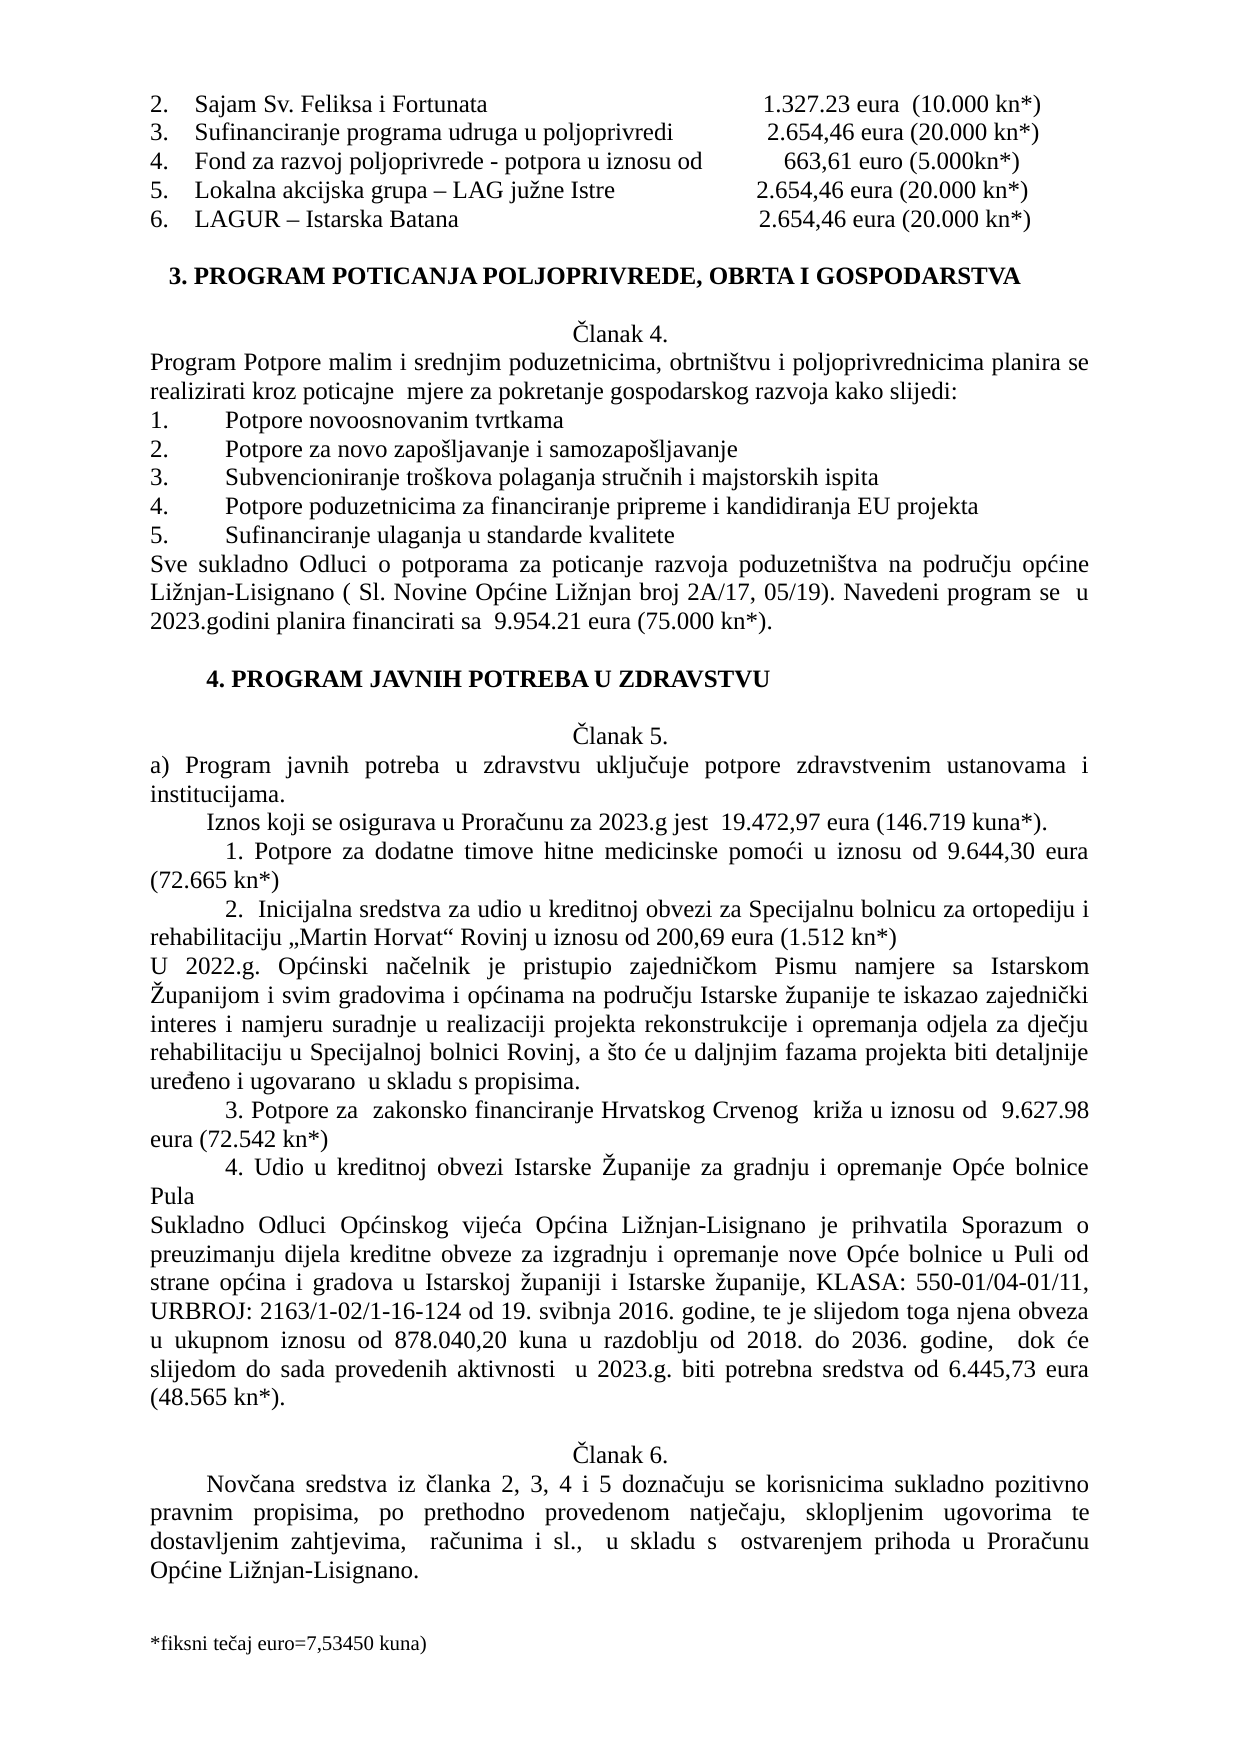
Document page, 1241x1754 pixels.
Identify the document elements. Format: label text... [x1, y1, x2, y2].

text Sukladno Odluci Općinskog vijeća Općina Ližnjan-Lisignano je prihvatila Sporazum o preuzimanju dijela kreditne obveze za izgradnju i opremanje nove Opće bolnice u Puli od strane općina i gradova u Istarskoj županiji i Istarske županije, KLASA: 550-01/04-01/11, URBROJ: 2163/1-02/1-16-124 od 19. svibnja 2016. godine, te je slijedom toga njena obveza u ukupnom iznosu od 878.040,20 kuna u razdoblju od 2018. do 2036. godine, dok će slijedom do sada provedenih aktivnosti u 2023.g. biti potrebna sredstva od 6.445,73 eura (48.565 kn*). [150, 1210, 1090, 1411]
text Novčana sredstva iz članka 2, 3, 4 i 5 doznačuju se korisnicima sukladno pozitivno pravnim propisima, po prethodno provedenom natječaju, sklopljenim ugovorima te dostavljenim zahtjevima, računima i sl., u skladu s ostvarenjem prihoda u Proračunu Općine Ližnjan-Lisignano. [150, 1469, 1090, 1584]
text Članak 5. [150, 721, 1090, 750]
text 4. PROGRAM JAVNIH POTREBA U ZDRAVSTVU [150, 664, 1090, 692]
text Sve sukladno Odluci o potporama za poticanje razvoja poduzetništva na području općine Ližnjan-Lisignano ( Sl. Novine Općine Ližnjan broj 2A/17, 05/19). Navedeni program se u 2023.godini planira financirati sa 9.954.21 eura (75.000 kn*). [150, 549, 1090, 635]
text 3. Subvencioniranje troškova polaganja stručnih i majstorskih ispita [150, 462, 1090, 491]
list 1. Potpore za dodatne timove hitne medicinske pomoći u iznosu od 9.644,30 eura (72.665 kn*) [150, 836, 1090, 894]
list Lokalna akcijska grupa – LAG južne Istre 2.654,46 eura (20.000 kn*) [150, 175, 1090, 204]
list 2. Inicijalna sredstva za udio u kreditnoj obvezi za Specijalnu bolnicu za ortopediju i rehabilitaciju „Martin Horvat“ Rovinj u iznosu od 200,69 eura (1.512 kn*) [150, 894, 1090, 951]
text Članak 6. [150, 1440, 1090, 1469]
list 3. Potpore za zakonsko financiranje Hrvatskog Crvenog križa u iznosu od 9.627.98 eura (72.542 kn*) [150, 1095, 1090, 1152]
text 4. Potpore poduzetnicima za financiranje pripreme i kandidiranja EU projekta [150, 491, 1090, 520]
list 4. Udio u kreditnoj obvezi Istarske Županije za gradnju i opremanje Opće bolnice Pula [150, 1152, 1090, 1210]
list Sufinanciranje programa udruga u poljoprivredi 2.654,46 eura (20.000 kn*) [150, 117, 1090, 146]
text 3. PROGRAM POTICANJA POLJOPRIVREDE, OBRTA I GOSPODARSTVA [150, 261, 1090, 290]
text Iznos koji se osigurava u Proračunu za 2023.g jest 19.472,97 eura (146.719 kuna*). [150, 807, 1090, 836]
text a) Program javnih potreba u zdravstvu uključuje potpore zdravstvenim ustanovama i institucijama. [150, 750, 1090, 807]
text U 2022.g. Općinski načelnik je pristupio zajedničkom Pismu namjere sa Istarskom Županijom i svim gradovima i općinama na području Istarske županije te iskazao zajednički interes i namjeru suradnje u realizaciji projekta rekonstrukcije i opremanja odjela za dječju rehabilitaciju u Specijalnoj bolnici Rovinj, a što će u daljnjim fazama projekta biti detaljnije uređeno i ugovarano u skladu s propisima. [150, 951, 1090, 1095]
text Program Potpore malim i srednjim poduzetnicima, obrtništvu i poljoprivrednicima planira se realizirati kroz poticajne mjere za pokretanje gospodarskog razvoja kako slijedi: [150, 347, 1090, 405]
text 2. Potpore za novo zapošljavanje i samozapošljavanje [150, 434, 1090, 462]
text 5. Sufinanciranje ulaganja u standarde kvalitete [150, 520, 1090, 549]
list Sajam Sv. Feliksa i Fortunata 1.327.23 eura (10.000 kn*) [150, 89, 1090, 117]
list LAGUR – Istarska Batana 2.654,46 eura (20.000 kn*) [150, 204, 1090, 232]
text 1. Potpore novoosnovanim tvrtkama [150, 405, 1090, 434]
text Članak 4. [150, 319, 1090, 347]
list Fond za razvoj poljoprivrede - potpora u iznosu od 663,61 euro (5.000kn*) [150, 146, 1090, 175]
